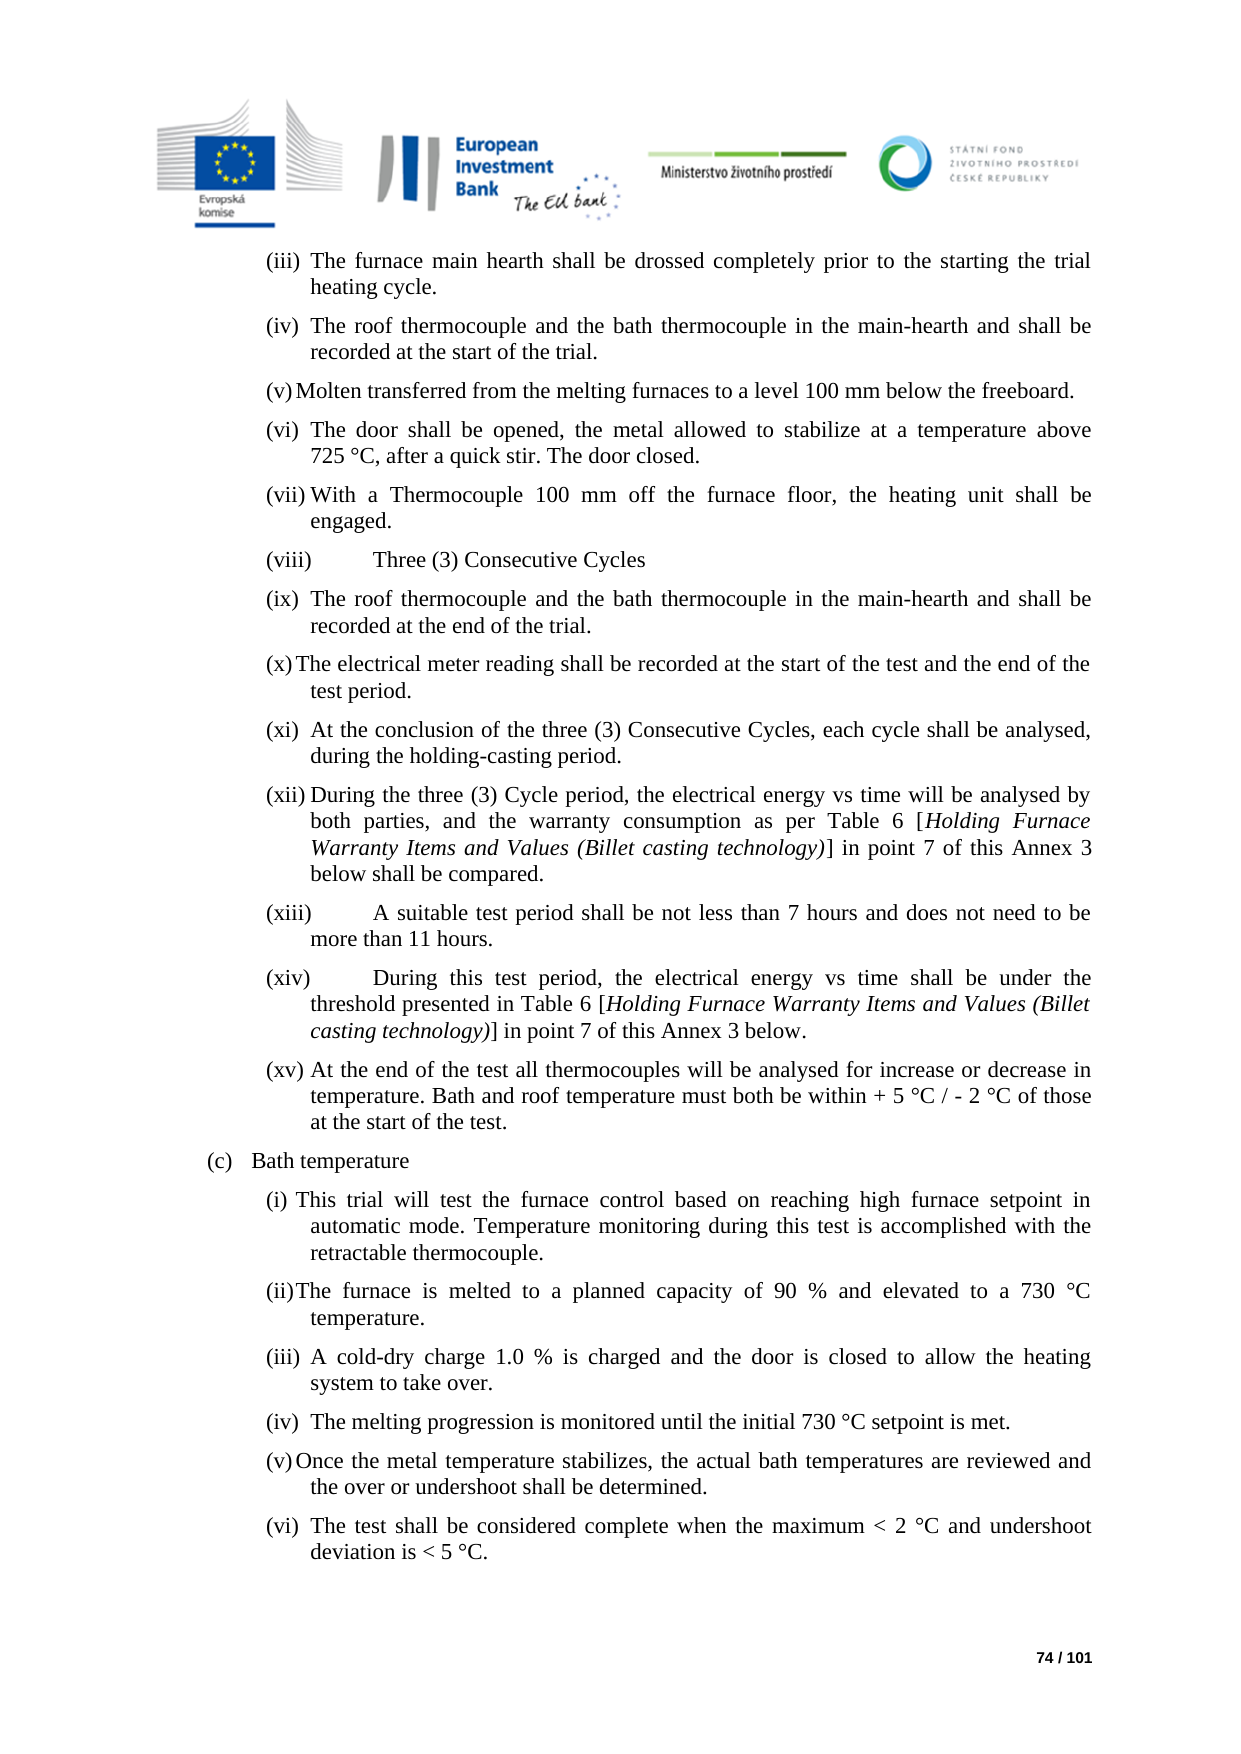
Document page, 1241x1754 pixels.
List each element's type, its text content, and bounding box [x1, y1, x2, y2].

text Three (3) Consecutive Cycles [266, 546, 1092, 573]
text A cold-dry charge 1.0 % is charged and the door is closed to allow the heating system to take over. [266, 1343, 1092, 1396]
text A suitable test period shall be not less than 7 hours and does not need to be more than 11 hours. [266, 899, 1092, 952]
text The furnace main hearth shall be drossed completely prior to the starting the trial heating cycle. [266, 247, 1092, 299]
text During this test period, the electrical energy vs time shall be under the threshold presented in Table 6 [Holding Furnace Warranty Items and Values (Billet casting technology)] in point 7 of this Annex 3 below. [266, 964, 1092, 1043]
text This trial will test the furnace control based on reaching high furnace setpoint in automatic mode. Temperature monitoring during this test is accomplished with the retractable thermocouple. [266, 1186, 1092, 1265]
text The furnace is melted to a planned capacity of 90 % and elevated to a 730 °C temperature. [266, 1278, 1092, 1330]
text The melting progression is monitored until the initial 730 °C setpoint is met. [266, 1408, 1092, 1434]
text At the conclusion of the three (3) Consecutive Cycles, each cycle shall be analysed, during the holding-casting period. [266, 716, 1092, 768]
text Molten transferred from the melting furnaces to a level 100 mm below the freeboard. [266, 377, 1092, 403]
text The roof thermocouple and the bath thermocouple in the main-hearth and shall be recorded at the end of the trial. [266, 585, 1092, 638]
text At the end of the test all thermocouples will be analysed for increase or decrease in temperature. Bath and roof temperature must both be within + 5 °C / - 2 °C of those at the start of the test. [266, 1056, 1092, 1135]
picture [147, 87, 1093, 235]
text With a Thermocouple 100 mm off the furnace floor, the heating unit shall be engaged. [266, 481, 1092, 534]
text The test shall be considered complete when the maximum < 2 °C and undershoot deviation is < 5 °C. [266, 1512, 1092, 1565]
text The electrical meter reading shall be recorded at the start of the test and the end of the test period. [266, 651, 1092, 703]
text The roof thermocouple and the bath thermocouple in the main-hearth and shall be recorded at the start of the trial. [266, 312, 1092, 365]
text The door shall be opened, the metal allowed to stabilize at a temperature above 725 °C, after a quick stir. The door closed. [266, 416, 1092, 469]
text Bath temperature [207, 1147, 1092, 1173]
text Once the metal temperature stabilizes, the actual bath temperatures are reviewed and the over or undershoot shall be determined. [266, 1447, 1092, 1499]
text During the three (3) Cycle period, the electrical energy vs time will be analysed by both parties, and the warranty consumption as per Table 6 [Holding Furnace Warranty Items and Values (Billet casting technology)] in point 7 of this Annex 3 below shall be compared. [266, 781, 1092, 886]
